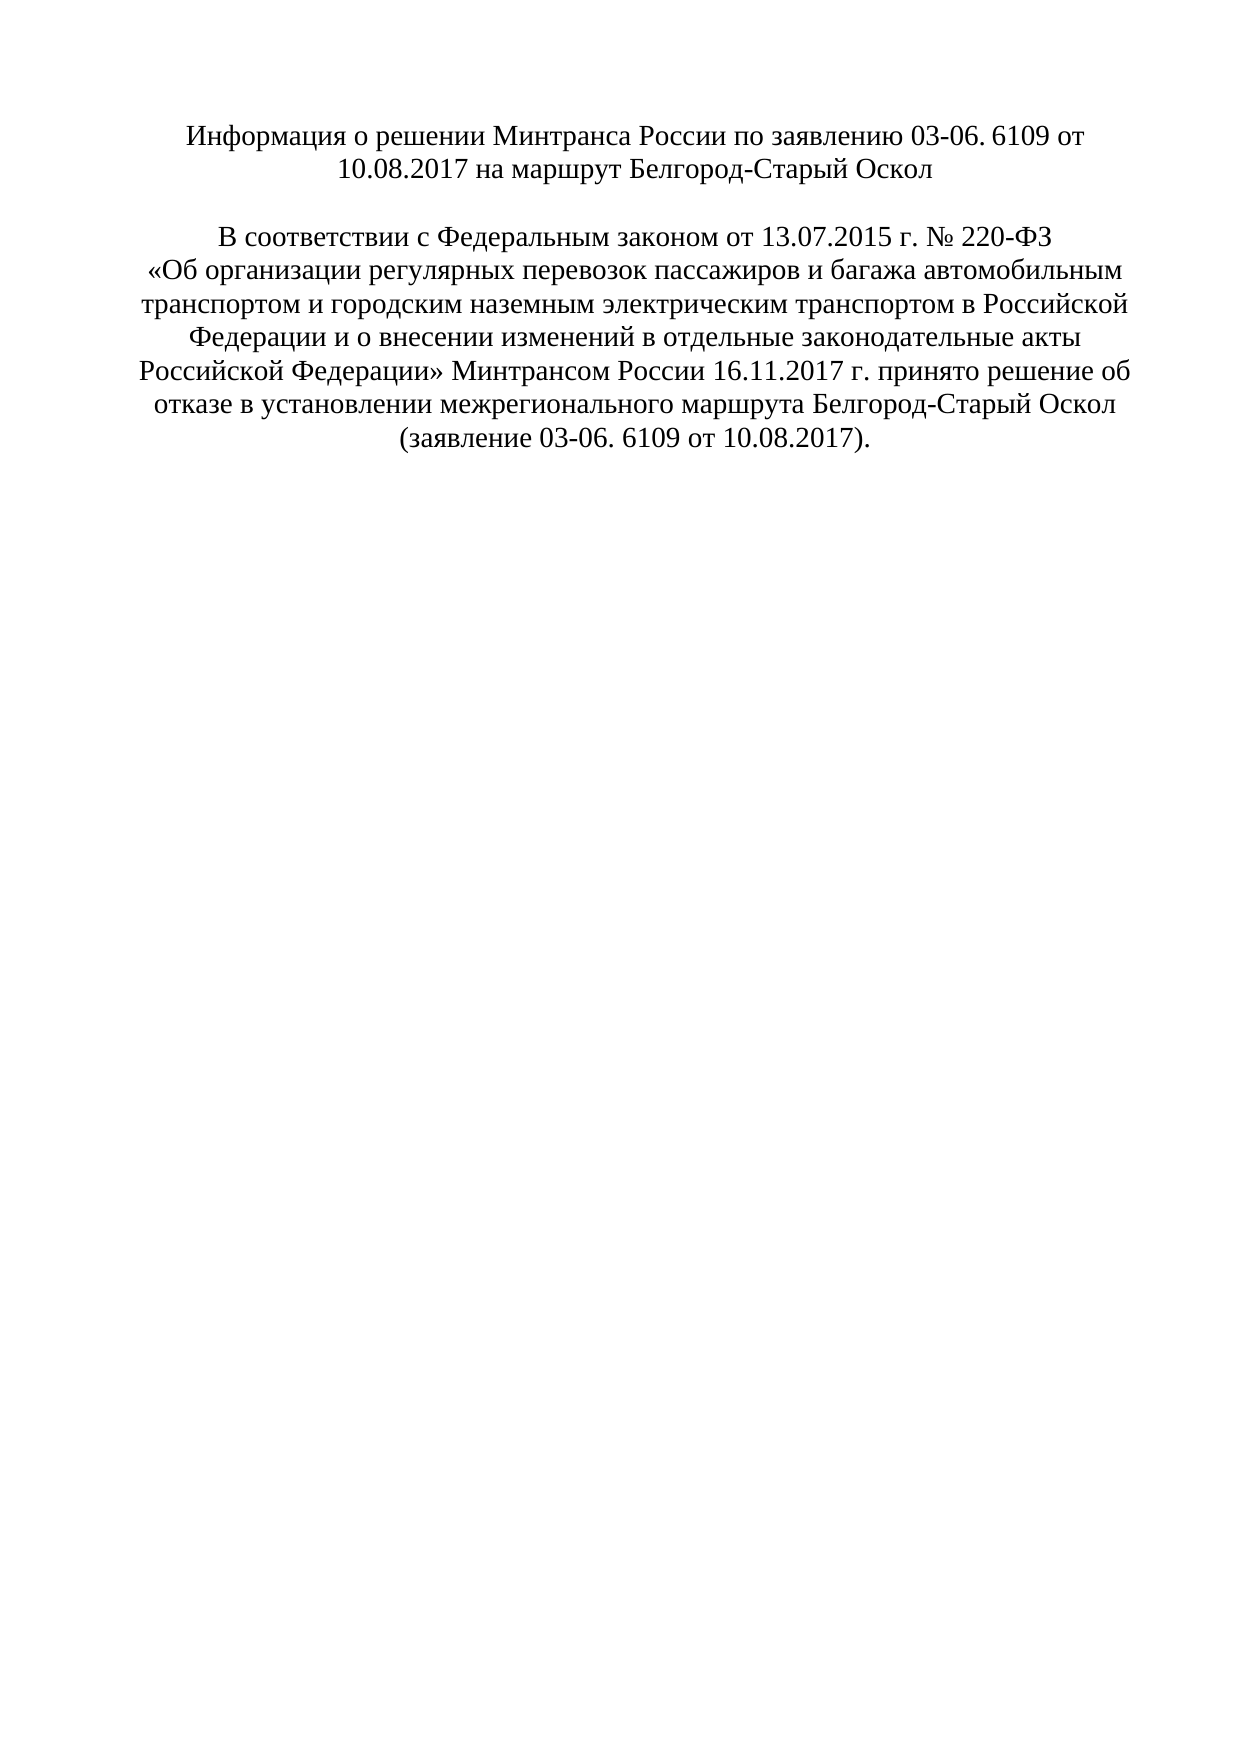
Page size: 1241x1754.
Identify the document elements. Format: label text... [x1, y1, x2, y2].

text В соответствии с Федеральным законом от 13.07.2015 г. № 220-ФЗ «Об организации регулярных перевозок пассажиров и багажа автомобильным транспортом и городским наземным электрическим транспортом в Российской Федерации и о внесении изменений в отдельные законодательные акты Российской Федерации» Минтрансом России 16.11.2017 г. принято решение об отказе в установлении межрегионального маршрута Белгород-Старый Оскол (заявление 03-06. 6109 от 10.08.2017). [118, 219, 1152, 453]
text Информация о решении Минтранса России по заявлению 03-06. 6109 от 10.08.2017 на маршрут Белгород-Старый Оскол [118, 118, 1152, 185]
